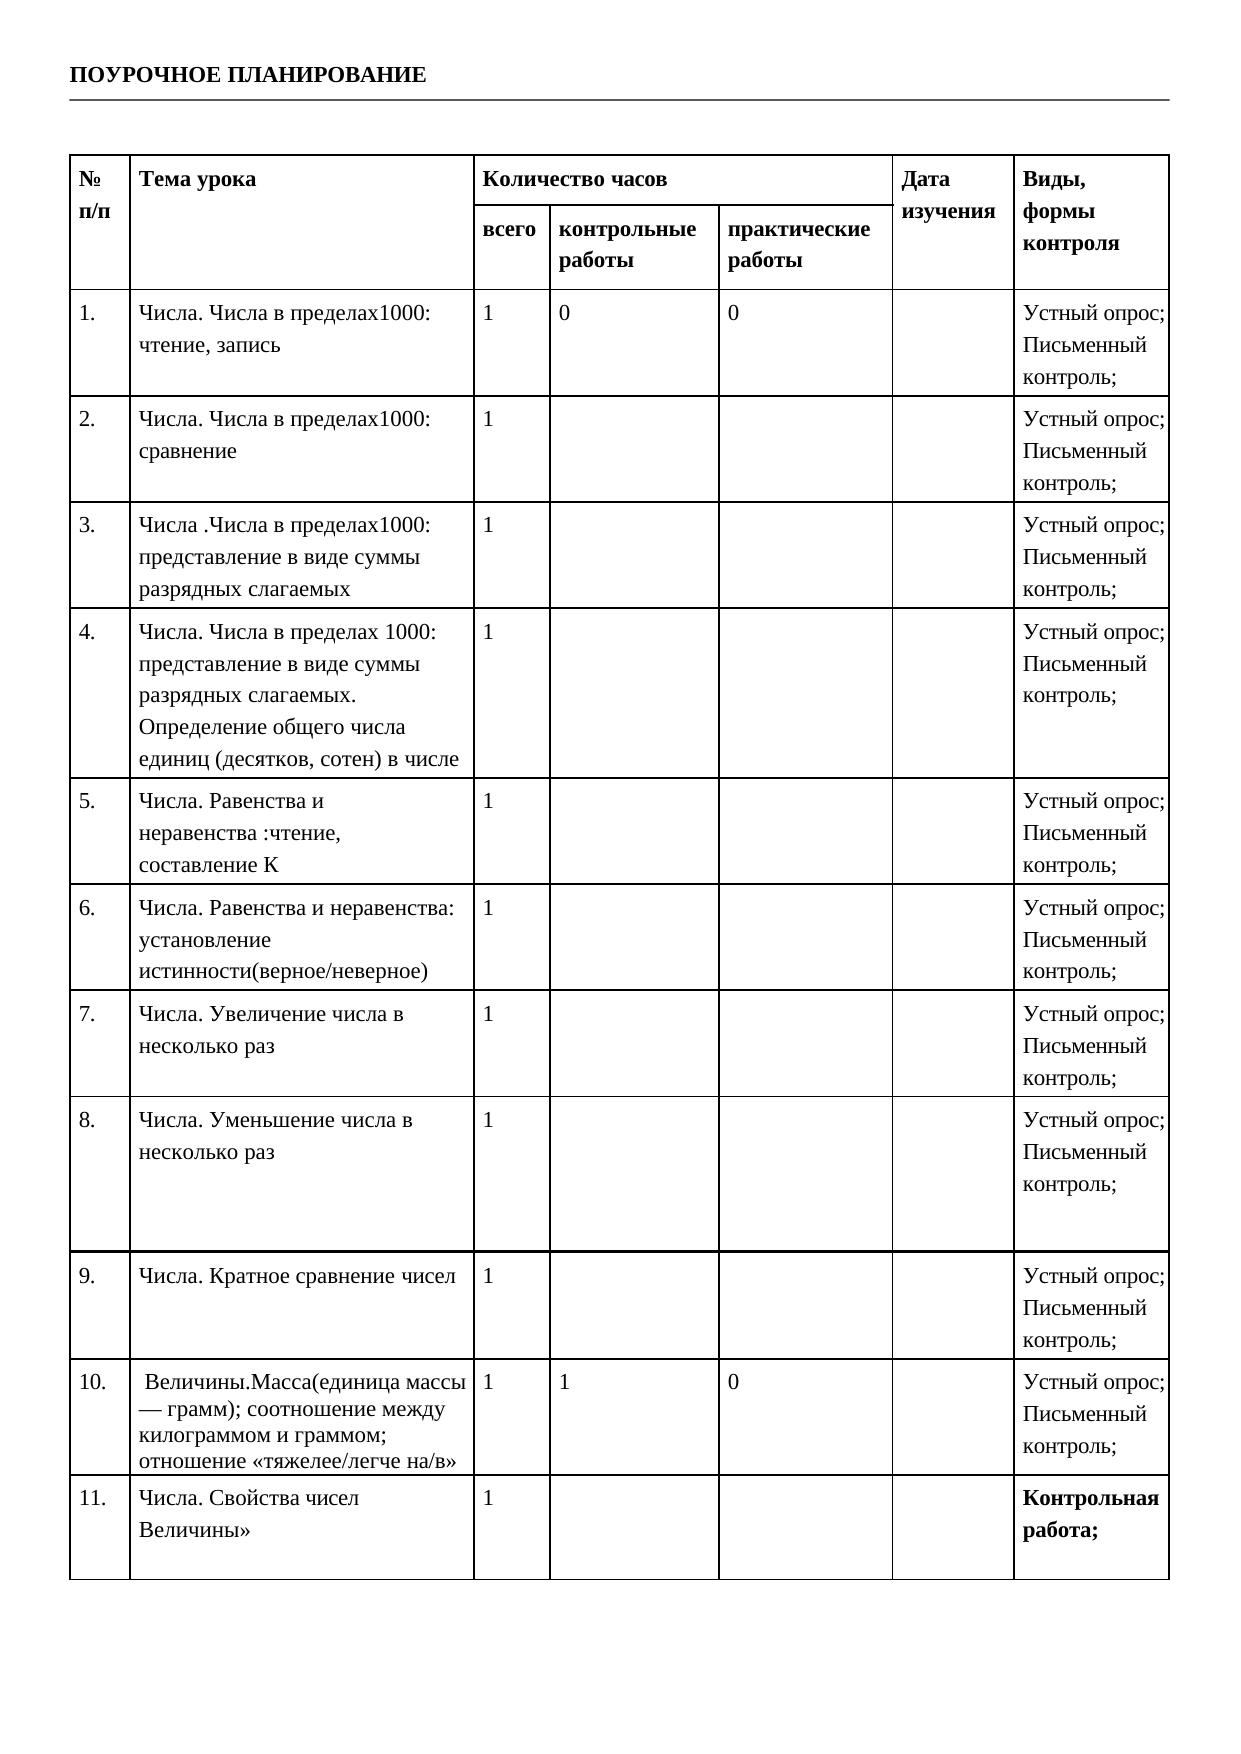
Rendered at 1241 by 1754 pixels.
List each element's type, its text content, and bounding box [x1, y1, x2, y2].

table_cell [893, 885, 1013, 989]
table_header 1 [475, 1253, 549, 1358]
table_cell 0 [551, 290, 718, 395]
table_cell Числа. Числа в пределах1000: чтение, запись [131, 290, 473, 395]
table_cell 1. [71, 290, 129, 395]
table_cell Устный опрос; Письменный контроль; [1015, 1097, 1168, 1250]
table_cell 3. [71, 503, 129, 607]
text ПОУРОЧНОЕ ПЛАНИРОВАНИЕ [69, 61, 1182, 87]
table_cell 5. [71, 779, 129, 883]
table_cell 7. [71, 991, 129, 1096]
table_cell 10. [71, 1360, 129, 1474]
table_header [551, 1253, 718, 1358]
table_cell [551, 1476, 718, 1579]
table_cell [893, 1360, 1013, 1474]
table_cell 1 [475, 779, 549, 883]
table_cell контрольные работы [551, 206, 718, 289]
table_cell 1 [475, 991, 549, 1096]
table_cell [720, 779, 892, 883]
table_cell Устный опрос; Письменный контроль; [1015, 1360, 1168, 1474]
table_cell [551, 397, 718, 501]
table_cell 11. [71, 1476, 129, 1579]
table_cell Устный опрос; Письменный контроль; [1015, 609, 1168, 777]
table_cell Устный опрос; Письменный контроль; [1015, 991, 1168, 1096]
table_cell [551, 885, 718, 989]
table_cell 1 [475, 885, 549, 989]
table_cell 1 [475, 397, 549, 501]
table_cell 0 [720, 1360, 892, 1474]
table_cell 1 [551, 1360, 718, 1474]
table_cell 1 [475, 1476, 549, 1579]
table_cell Числа. Числа в пределах 1000: представление в виде суммы разрядных слагаемых. Определение общего числа единиц (десятков, сотен) в числе [131, 609, 473, 777]
table_cell [551, 609, 718, 777]
table_header № п/п [71, 156, 129, 289]
table_cell Величины.Масса(единица массы — грамм); соотношение между килограммом и граммом; отношение «тяжелее/легче на/в» [131, 1360, 473, 1474]
table_cell Числа. Уменьшение числа в несколько раз [131, 1097, 473, 1250]
table_header Количество часов [475, 156, 892, 204]
table_cell [720, 609, 892, 777]
table_cell 1 [475, 1360, 549, 1474]
table_cell Числа. Увеличение числа в несколько раз [131, 991, 473, 1096]
table_cell 6. [71, 885, 129, 989]
table_header [720, 1253, 892, 1358]
table_cell [893, 290, 1013, 395]
table_cell Числа .Числа в пределах1000: представление в виде суммы разрядных слагаемых [131, 503, 473, 607]
table_header Виды, формы контроля [1015, 156, 1168, 289]
table_cell [720, 503, 892, 607]
table_cell Числа. Свойства чисел Величины» [131, 1476, 473, 1579]
table_cell 2. [71, 397, 129, 501]
table_cell [893, 503, 1013, 607]
table_header Тема урока [131, 156, 473, 289]
table_cell 0 [720, 290, 892, 395]
table_cell Устный опрос; Письменный контроль; [1015, 885, 1168, 989]
table_cell [551, 779, 718, 883]
table_cell [893, 1097, 1013, 1250]
table_cell [551, 1097, 718, 1250]
table_header 9. [71, 1253, 129, 1358]
table_cell Устный опрос; Письменный контроль; [1015, 290, 1168, 395]
table_cell 1 [475, 609, 549, 777]
table_cell Устный опрос; Письменный контроль; [1015, 503, 1168, 607]
table_cell [893, 779, 1013, 883]
table_cell [551, 991, 718, 1096]
table_cell 8. [71, 1097, 129, 1250]
table_cell [893, 991, 1013, 1096]
table_header Дата изучения [893, 156, 1013, 289]
table_header Числа. Кратное сравнение чисел [131, 1253, 473, 1358]
table_cell всего [475, 206, 549, 289]
table_cell Контрольная работа; [1015, 1476, 1168, 1579]
table_cell [720, 991, 892, 1096]
table_cell Устный опрос; Письменный контроль; [1015, 779, 1168, 883]
table_cell [720, 1476, 892, 1579]
table_cell [551, 503, 718, 607]
table_cell Числа. Равенства и неравенства: установление истинности(верное/неверное) [131, 885, 473, 989]
table_cell 1 [475, 503, 549, 607]
table_header [893, 1253, 1013, 1358]
table_cell [720, 1097, 892, 1250]
table_cell 1 [475, 290, 549, 395]
table_cell 1 [475, 1097, 549, 1250]
table_cell [720, 397, 892, 501]
table_cell 4. [71, 609, 129, 777]
table_cell [893, 397, 1013, 501]
table_cell Числа. Числа в пределах1000: сравнение [131, 397, 473, 501]
table_cell [720, 885, 892, 989]
table_cell Устный опрос; Письменный контроль; [1015, 397, 1168, 501]
table_cell [893, 609, 1013, 777]
table_cell Числа. Равенства и неравенства :чтение, составление К [131, 779, 473, 883]
table_cell [893, 1476, 1013, 1579]
table_header Устный опрос; Письменный контроль; [1015, 1253, 1168, 1358]
table_cell практические работы [720, 206, 892, 289]
